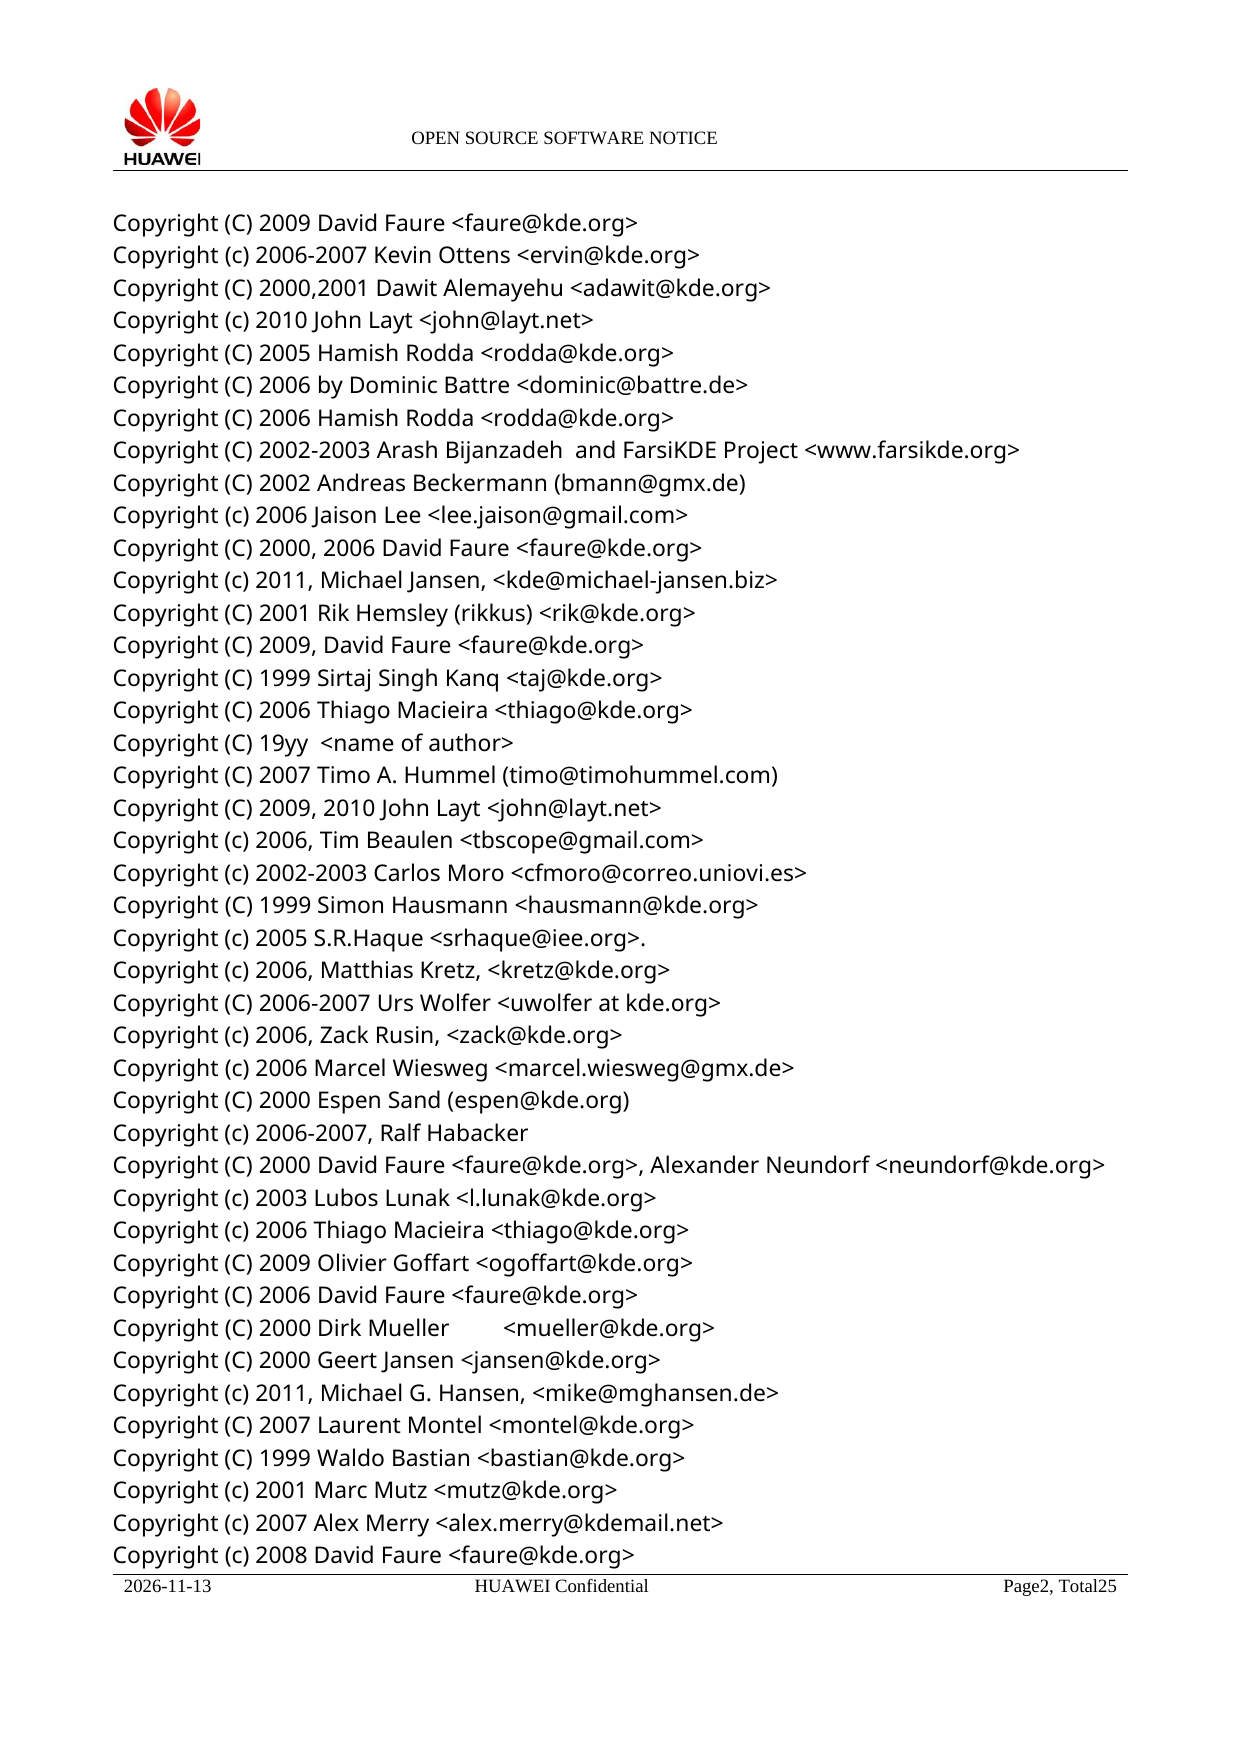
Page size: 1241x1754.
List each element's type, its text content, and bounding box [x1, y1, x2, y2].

picture [124, 88, 201, 165]
